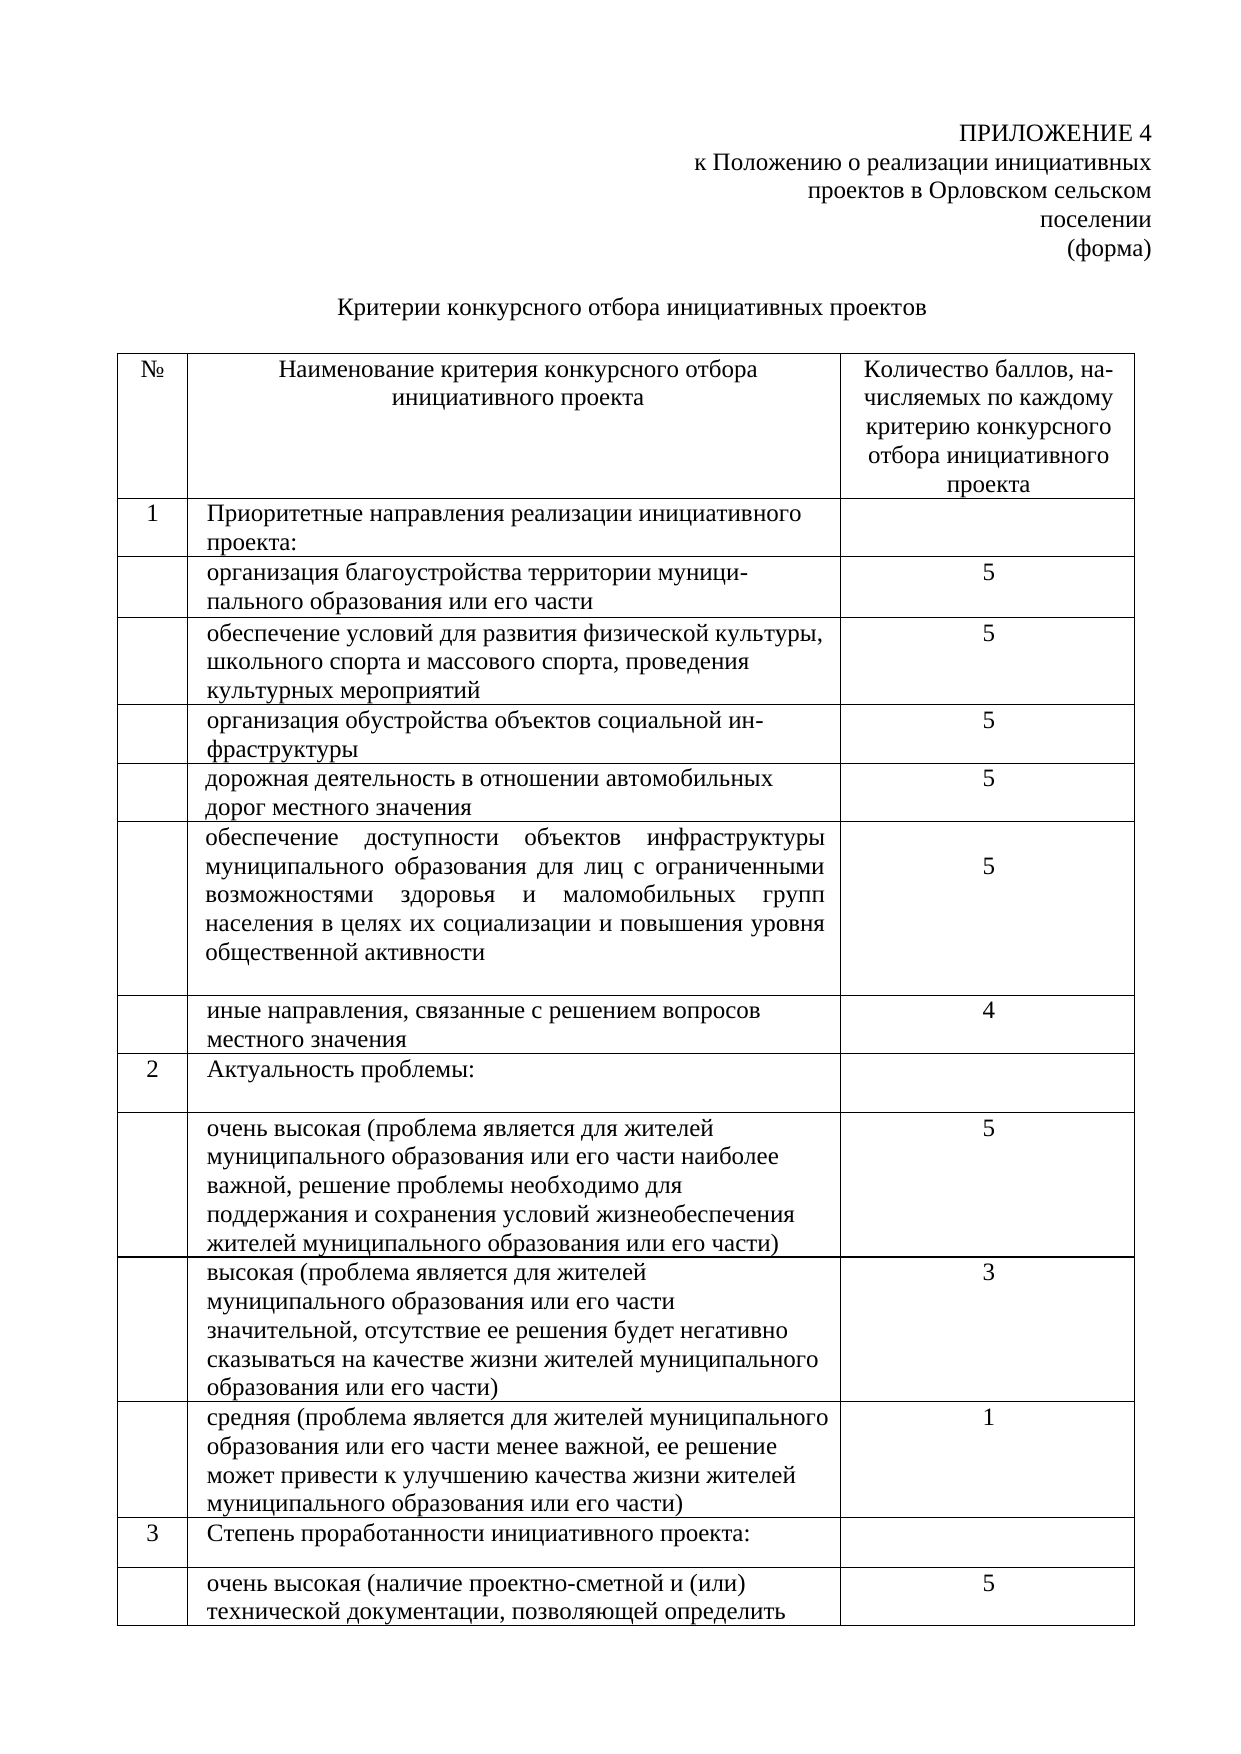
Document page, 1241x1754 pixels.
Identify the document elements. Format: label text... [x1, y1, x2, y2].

table_cell [118, 764, 187, 821]
table_cell обеспечение условий для развития физической культуры, школьного спорта и массового спорта, проведения культурных мероприятий [188, 618, 840, 704]
text проектов в Орловском сельском поселении [709, 176, 1152, 233]
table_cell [188, 1568, 840, 1625]
table_cell 5 [841, 1113, 1134, 1256]
table_cell Степень проработанности инициативного проекта: [188, 1518, 840, 1567]
table_cell 4 [841, 996, 1134, 1053]
table_cell [118, 1568, 187, 1625]
table_cell организация обустройства объектов социальной инфраструктуры [188, 705, 840, 762]
table_cell 5 [841, 764, 1134, 821]
table_cell высокая (проблема является для жителей муниципального образования или его части значительной, отсутствие ее решения будет негативно сказываться на качестве жизни жителей муниципального образования или его части) [188, 1258, 840, 1401]
text (форма) [118, 233, 1152, 262]
table_cell [841, 1054, 1134, 1112]
table_cell 5 [841, 705, 1134, 762]
table_cell 3 [118, 1518, 187, 1567]
table_cell 3 [841, 1258, 1134, 1401]
subtitle Критерии конкурсного отбора инициативных проектов [118, 291, 1145, 322]
table_cell [841, 499, 1134, 556]
table_cell [118, 996, 187, 1053]
table_cell [118, 1258, 187, 1401]
table_cell [118, 557, 187, 617]
table_cell [118, 1113, 187, 1256]
table_cell организация благоустройства территории муниципального образования или его части [188, 557, 840, 617]
table_cell дорожная деятельность в отношении автомобильных дорог местного значения [188, 764, 840, 821]
text к Положению о реализации инициативных [118, 147, 1152, 176]
table_cell 1 [841, 1402, 1134, 1517]
table_cell 1 [118, 499, 187, 556]
table_cell средняя (проблема является для жителей муниципального образования или его части менее важной, ее решение может привести к улучшению качества жизни жителей муниципального образования или его части) [188, 1402, 840, 1517]
table_cell [118, 705, 187, 762]
table_cell иные направления, связанные с решением вопросов местного значения [188, 996, 840, 1053]
table_cell Приоритетные направления реализации инициативного проекта: [188, 499, 840, 556]
text ПРИЛОЖЕНИЕ 4 [118, 118, 1152, 147]
table_header Наименование критерия конкурсного отбора инициативного проекта [188, 354, 840, 497]
table_cell [118, 822, 187, 994]
table_cell 5 [841, 822, 1134, 994]
table_cell очень высокая (проблема является для жителей муниципального образования или его части наиболее важной, решение проблемы необходимо для поддержания и сохранения условий жизнеобеспечения жителей муниципального образования или его части) [188, 1113, 840, 1256]
table_cell [118, 1402, 187, 1517]
table_cell Актуальность проблемы: [188, 1054, 840, 1112]
table_cell 5 [841, 557, 1134, 617]
table_cell обеспечение доступности объектов инфраструктуры муниципального образования для лиц с ограниченными возможностями здоровья и маломобильных групп населения в целях их социализации и повышения уровня общественной активности [188, 822, 840, 994]
table_cell [841, 1518, 1134, 1567]
table_cell 5 [841, 618, 1134, 704]
table_header № [118, 354, 187, 497]
table_header Количество баллов, начисляемых по каждому критерию конкурсного отбора инициативного проекта [841, 354, 1134, 497]
table_cell [118, 618, 187, 704]
table_cell 5 [841, 1568, 1134, 1625]
